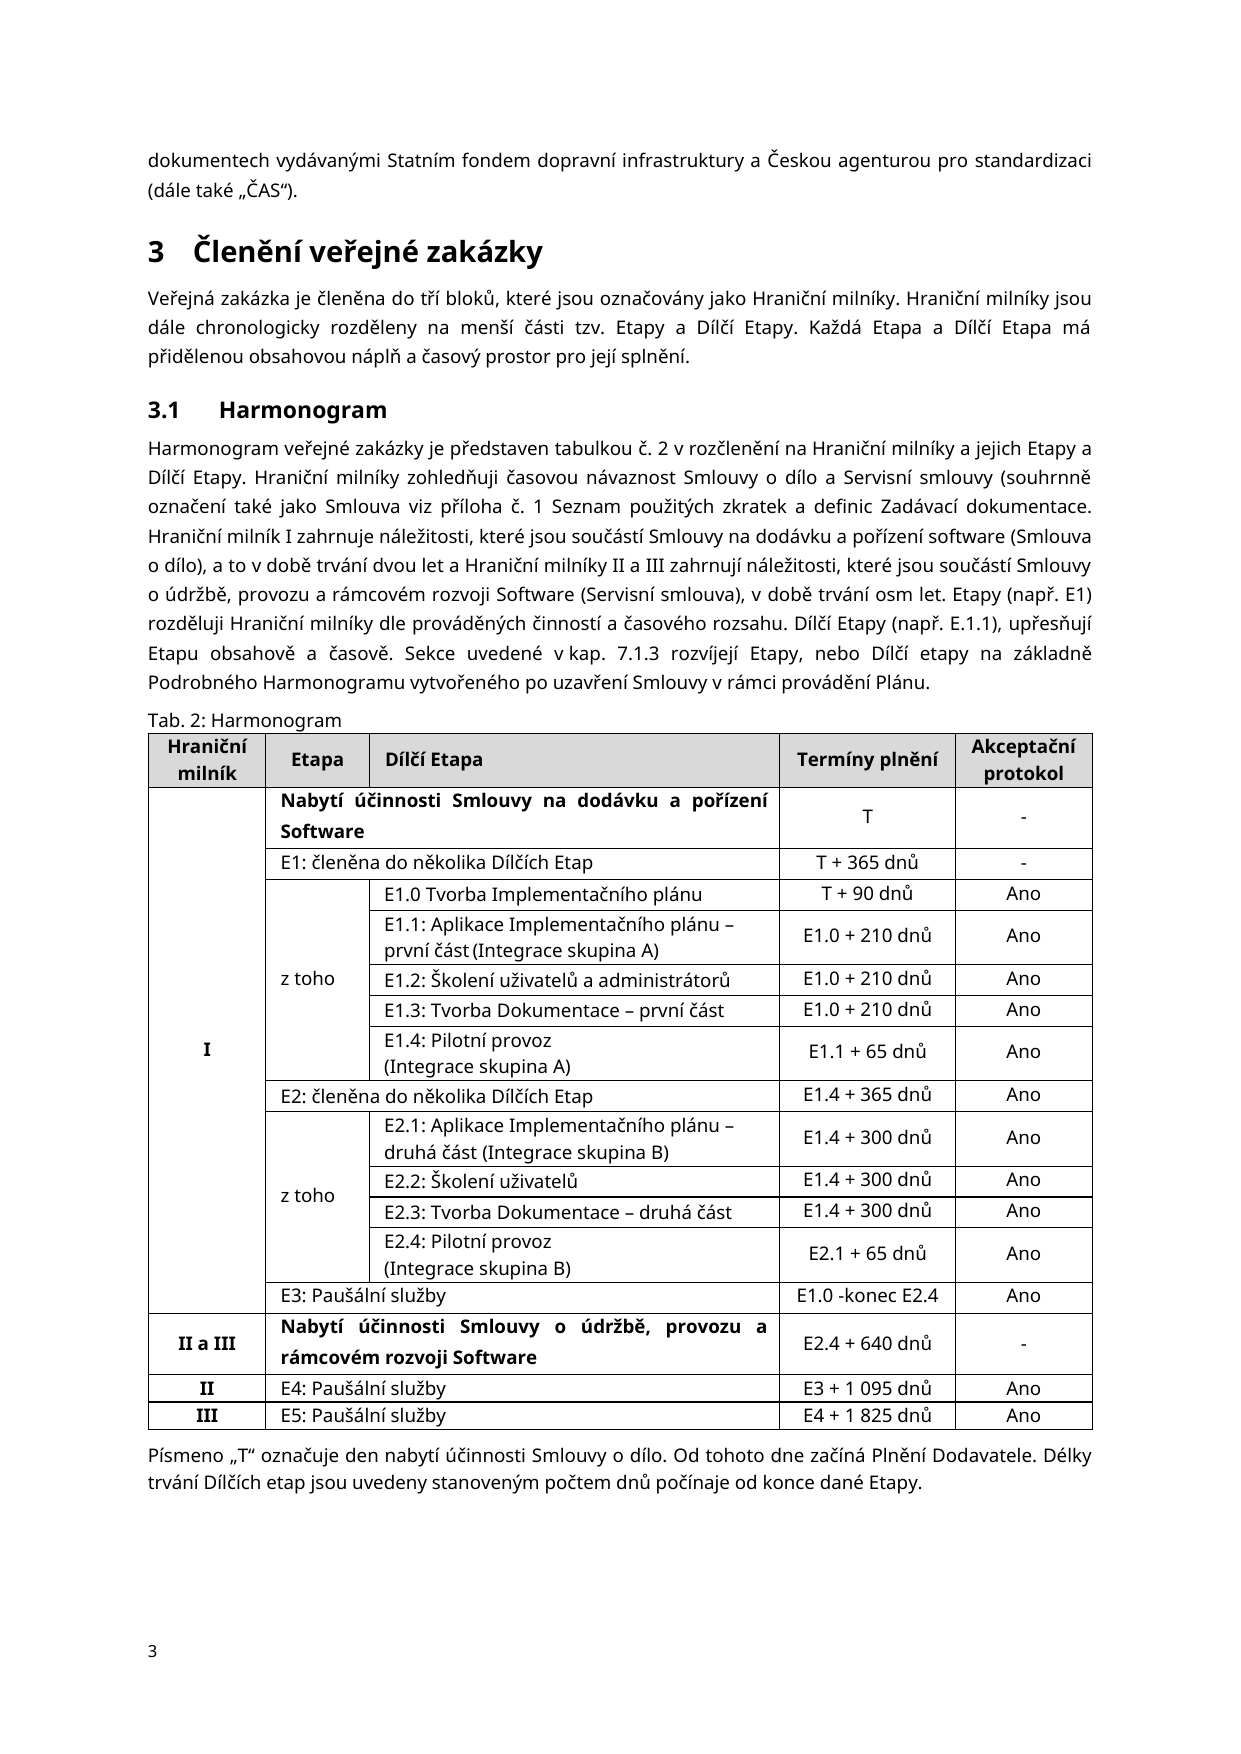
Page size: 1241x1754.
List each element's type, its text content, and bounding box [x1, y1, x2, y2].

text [148, 148, 1093, 202]
table_cell Ano [956, 965, 1092, 995]
table_cell E1.4: Pilotní provoz (Integrace skupina A) [370, 1027, 779, 1080]
table_cell E1.4 + 300 dnů [780, 1112, 955, 1166]
table_header Etapa [266, 734, 369, 787]
table_cell E1.3: Tvorba Dokumentace – první část [370, 996, 779, 1026]
table_cell z toho [266, 1112, 369, 1282]
table_cell E1.0 + 210 dnů [780, 996, 955, 1026]
table_cell E4: Paušální služby [266, 1375, 779, 1401]
table_cell T + 365 dnů [780, 849, 955, 879]
table_cell E1.0 + 210 dnů [780, 965, 955, 995]
table_cell z toho [266, 880, 369, 1080]
table_cell Ano [956, 1228, 1092, 1282]
table_cell E1.2: Školení uživatelů a administrátorů [370, 965, 779, 995]
table_cell Ano [956, 1198, 1092, 1227]
text Veřejná zakázka je členěna do tří bloků, které jsou označovány jako Hraniční milníky. Hraniční milníky jsou dále chronologicky rozděleny na menší části tzv. Etapy a Dílčí Etapy. Každá Etapa a Dílčí Etapa má přidělenou obsahovou náplň a časový prostor pro její splnění. [148, 285, 1093, 369]
table_header Termíny plnění [780, 734, 955, 787]
table_cell - [956, 1314, 1092, 1374]
table_cell II a III [149, 1314, 265, 1374]
table_cell Nabytí účinnosti Smlouvy na dodávku a pořízení Software [266, 788, 779, 848]
table_cell Ano [956, 880, 1092, 910]
table_cell E2.3: Tvorba Dokumentace – druhá část [370, 1198, 779, 1227]
table_cell E1.4 + 365 dnů [780, 1081, 955, 1111]
table_cell III [149, 1403, 265, 1429]
subtitle Harmonogram [148, 394, 1093, 425]
table_cell E1.1: Aplikace Implementačního plánu – první část (Integrace skupina A) [370, 911, 779, 964]
table_cell Ano [956, 1112, 1092, 1166]
table_cell E2.1: Aplikace Implementačního plánu – druhá část (Integrace skupina B) [370, 1112, 779, 1166]
table_cell Ano [956, 1283, 1092, 1312]
table_cell T + 90 dnů [780, 880, 955, 910]
table_cell T [780, 788, 955, 848]
table_cell Ano [956, 911, 1092, 964]
table_cell Ano [956, 1403, 1092, 1429]
table_cell Ano [956, 996, 1092, 1026]
table_header Hraniční milník [149, 734, 265, 787]
text Písmeno „T“ označuje den nabytí účinnosti Smlouvy o dílo. Od tohoto dne začíná Plnění Dodavatele. Délky trvání Dílčích etap jsou uvedeny stanoveným počtem dnů počínaje od konce dané Etapy. [148, 1443, 1093, 1495]
subtitle Členění veřejné zakázky [148, 231, 1093, 271]
table_cell Ano [956, 1027, 1092, 1080]
text Harmonogram veřejné zakázky je představen tabulkou č. 2 v rozčlenění na Hraniční milníky a jejich Etapy a Dílčí Etapy. Hraniční milníky zohledňuji časovou návaznost Smlouvy o dílo a Servisní smlouvy (souhrnně označení také jako Smlouva viz příloha č. 1 Seznam použitých zkratek a definic Zadávací dokumentace. Hraniční milník I zahrnuje náležitosti, které jsou součástí Smlouvy na dodávku a pořízení software (Smlouva o dílo), a to v době trvání dvou let a Hraniční milníky II a III zahrnují náležitosti, které jsou součástí Smlouvy o údržbě, provozu a rámcovém rozvoji Software (Servisní smlouva), v době trvání osm let. Etapy (např. E1) rozděluji Hraniční milníky dle prováděných činností a časového rozsahu. Dílčí Etapy (např. E.1.1), upřesňují Etapu obsahově a časově. Sekce uvedené v kap. 7.1.3 rozvíjejí Etapy, nebo Dílčí etapy na základně Podrobného Harmonogramu vytvořeného po uzavření Smlouvy v rámci provádění Plánu. [148, 435, 1093, 695]
table_cell I [149, 788, 265, 1312]
table_cell E2: členěna do několika Dílčích Etap [266, 1081, 779, 1111]
table_cell Nabytí účinnosti Smlouvy o údržbě, provozu a rámcovém rozvoji Software [266, 1314, 779, 1374]
table_cell E5: Paušální služby [266, 1403, 779, 1429]
table_cell E2.1 + 65 dnů [780, 1228, 955, 1282]
table_cell E4 + 1 825 dnů [780, 1403, 955, 1429]
table_cell Ano [956, 1167, 1092, 1196]
table_cell E1.0 -konec E2.4 [780, 1283, 955, 1312]
table_cell Ano [956, 1375, 1092, 1401]
table_header Akceptační protokol [956, 734, 1092, 787]
table_cell II [149, 1375, 265, 1401]
table_cell E1: členěna do několika Dílčích Etap [266, 849, 779, 879]
table_cell E3 + 1 095 dnů [780, 1375, 955, 1401]
table_cell E1.4 + 300 dnů [780, 1167, 955, 1196]
table_cell E2.4 + 640 dnů [780, 1314, 955, 1374]
table_cell E2.2: Školení uživatelů [370, 1167, 779, 1196]
table_cell E3: Paušální služby [266, 1283, 779, 1312]
table_cell Ano [956, 1081, 1092, 1111]
table_cell - [956, 788, 1092, 848]
table_cell E1.4 + 300 dnů [780, 1198, 955, 1227]
table_cell E1.0 + 210 dnů [780, 911, 955, 964]
table_cell E2.4: Pilotní provoz (Integrace skupina B) [370, 1228, 779, 1282]
table_header Dílčí Etapa [370, 734, 779, 787]
table_cell - [956, 849, 1092, 879]
table_cell E1.0 Tvorba Implementačního plánu [370, 880, 779, 910]
table_cell E1.1 + 65 dnů [780, 1027, 955, 1080]
